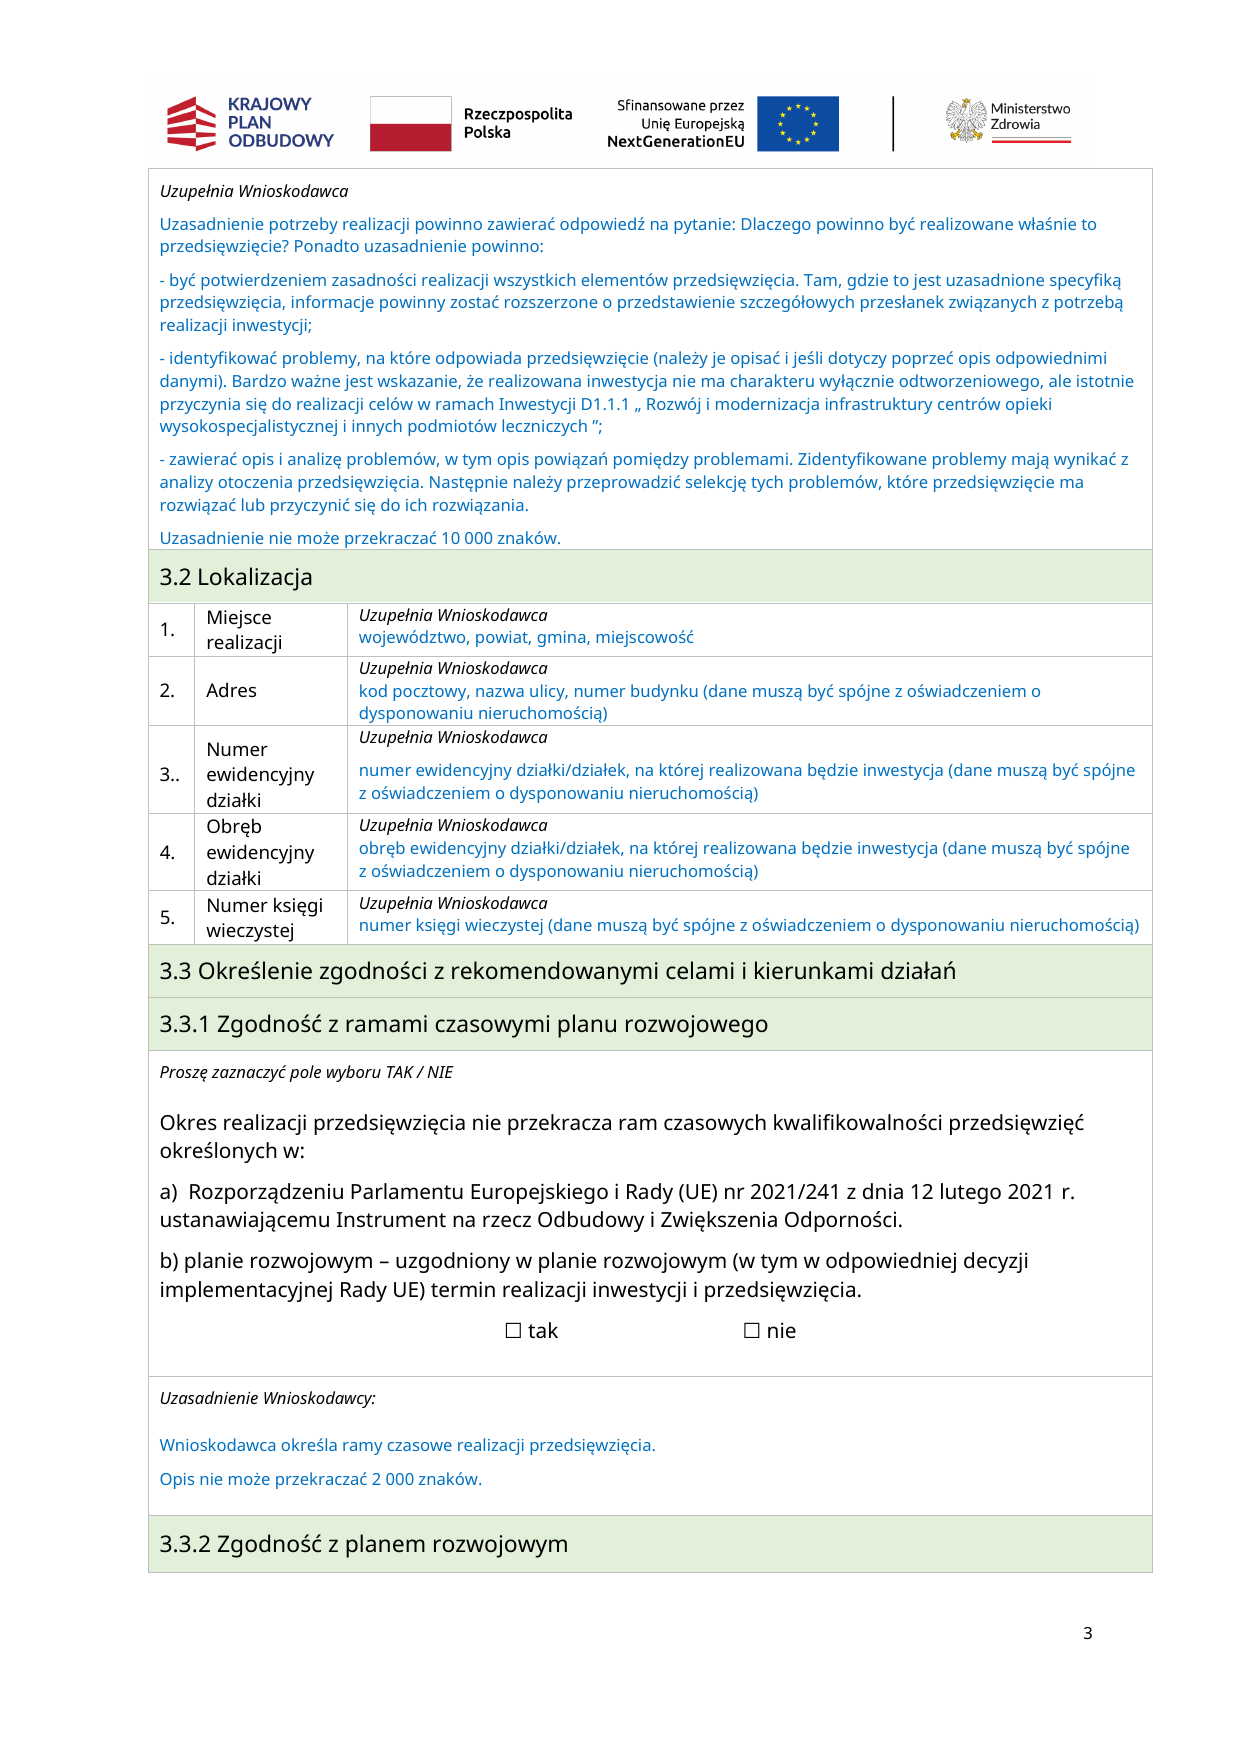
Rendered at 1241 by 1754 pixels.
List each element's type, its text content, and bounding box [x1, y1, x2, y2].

table_cell 1. [149, 604, 194, 656]
table_cell Uzupełnia Wnioskodawca numer księgi wieczystej (dane muszą być spójne z oświadczeniem o dysponowaniu nieruchomością) [348, 891, 1152, 943]
table_cell Uzupełnia Wnioskodawca kod pocztowy, nazwa ulicy, numer budynku (dane muszą być spójne z oświadczeniem o dysponowaniu nieruchomością) [348, 657, 1152, 725]
table_cell 3.3.1 Zgodność z ramami czasowymi planu rozwojowego [149, 998, 1152, 1050]
table_cell Adres [195, 657, 347, 725]
table_cell Uzupełnia Wnioskodawca obręb ewidencyjny działki/działek, na której realizowana będzie inwestycja (dane muszą być spójne z oświadczeniem o dysponowaniu nieruchomością) [348, 814, 1152, 890]
table_cell Lokalizacja [149, 550, 1152, 602]
table_cell Obręb ewidencyjny działki [195, 814, 347, 890]
table_cell Numer ewidencyjny działki [195, 726, 347, 813]
table_cell 5. [149, 891, 194, 943]
table_cell Proszę zaznaczyć pole wyboru TAK / NIE Okres realizacji przedsięwzięcia nie przekracza ram czasowych kwalifikowalności przedsięwzięć określonych w: a) Rozporządzeniu Parlamentu Europejskiego i Rady (UE) nr 2021/241 z dnia 12 lutego 2021 r. ustanawiającemu Instrument na rzecz Odbudowy i Zwiększenia Odporności. b) planie rozwojowym – uzgodniony w planie rozwojowym (w tym w odpowiedniej decyzji implementacyjnej Rady UE) termin realizacji inwestycji i przedsięwzięcia. tak nie [149, 1051, 1152, 1376]
table_cell Miejsce realizacji [195, 604, 347, 656]
table_cell Uzupełnia Wnioskodawca województwo, powiat, gmina, miejscowość [348, 604, 1152, 656]
table_cell Uzupełnia Wnioskodawca numer ewidencyjny działki/działek, na której realizowana będzie inwestycja (dane muszą być spójne z oświadczeniem o dysponowaniu nieruchomością) [348, 726, 1152, 813]
table_cell 3.. [149, 726, 194, 813]
table_cell Uzupełnia Wnioskodawca Uzasadnienie potrzeby realizacji powinno zawierać odpowiedź na pytanie: Dlaczego powinno być realizowane właśnie to przedsięwzięcie? Ponadto uzasadnienie powinno: - być potwierdzeniem zasadności realizacji wszystkich elementów przedsięwzięcia. Tam, gdzie to jest uzasadnione specyfiką przedsięwzięcia, informacje powinny zostać rozszerzone o przedstawienie szczegółowych przesłanek związanych z potrzebą realizacji inwestycji; - identyfikować problemy, na które odpowiada przedsięwzięcie (należy je opisać i jeśli dotyczy poprzeć opis odpowiednimi danymi). Bardzo ważne jest wskazanie, że realizowana inwestycja nie ma charakteru wyłącznie odtworzeniowego, ale istotnie przyczynia się do realizacji celów w ramach Inwestycji D1.1.1 „ Rozwój i modernizacja infrastruktury centrów opieki wysokospecjalistycznej i innych podmiotów leczniczych ”; - zawierać opis i analizę problemów, w tym opis powiązań pomiędzy problemami. Zidentyfikowane problemy mają wynikać z analizy otoczenia przedsięwzięcia. Następnie należy przeprowadzić selekcję tych problemów, które przedsięwzięcie ma rozwiązać lub przyczynić się do ich rozwiązania. Uzasadnienie nie może przekraczać 10 000 znaków. [149, 169, 1152, 549]
table_cell 3.3 Określenie zgodności z rekomendowanymi celami i kierunkami działań [149, 945, 1152, 997]
table_cell Numer księgi wieczystej [195, 891, 347, 943]
table_cell 3.3.2 Zgodność z planem rozwojowym [149, 1516, 1152, 1572]
table_cell 2. [149, 657, 194, 725]
table_cell Uzasadnienie Wnioskodawcy: Wnioskodawca określa ramy czasowe realizacji przedsięwzięcia. Opis nie może przekraczać 2 000 znaków. [149, 1377, 1152, 1515]
picture [150, 73, 1090, 168]
table_cell 4. [149, 814, 194, 890]
